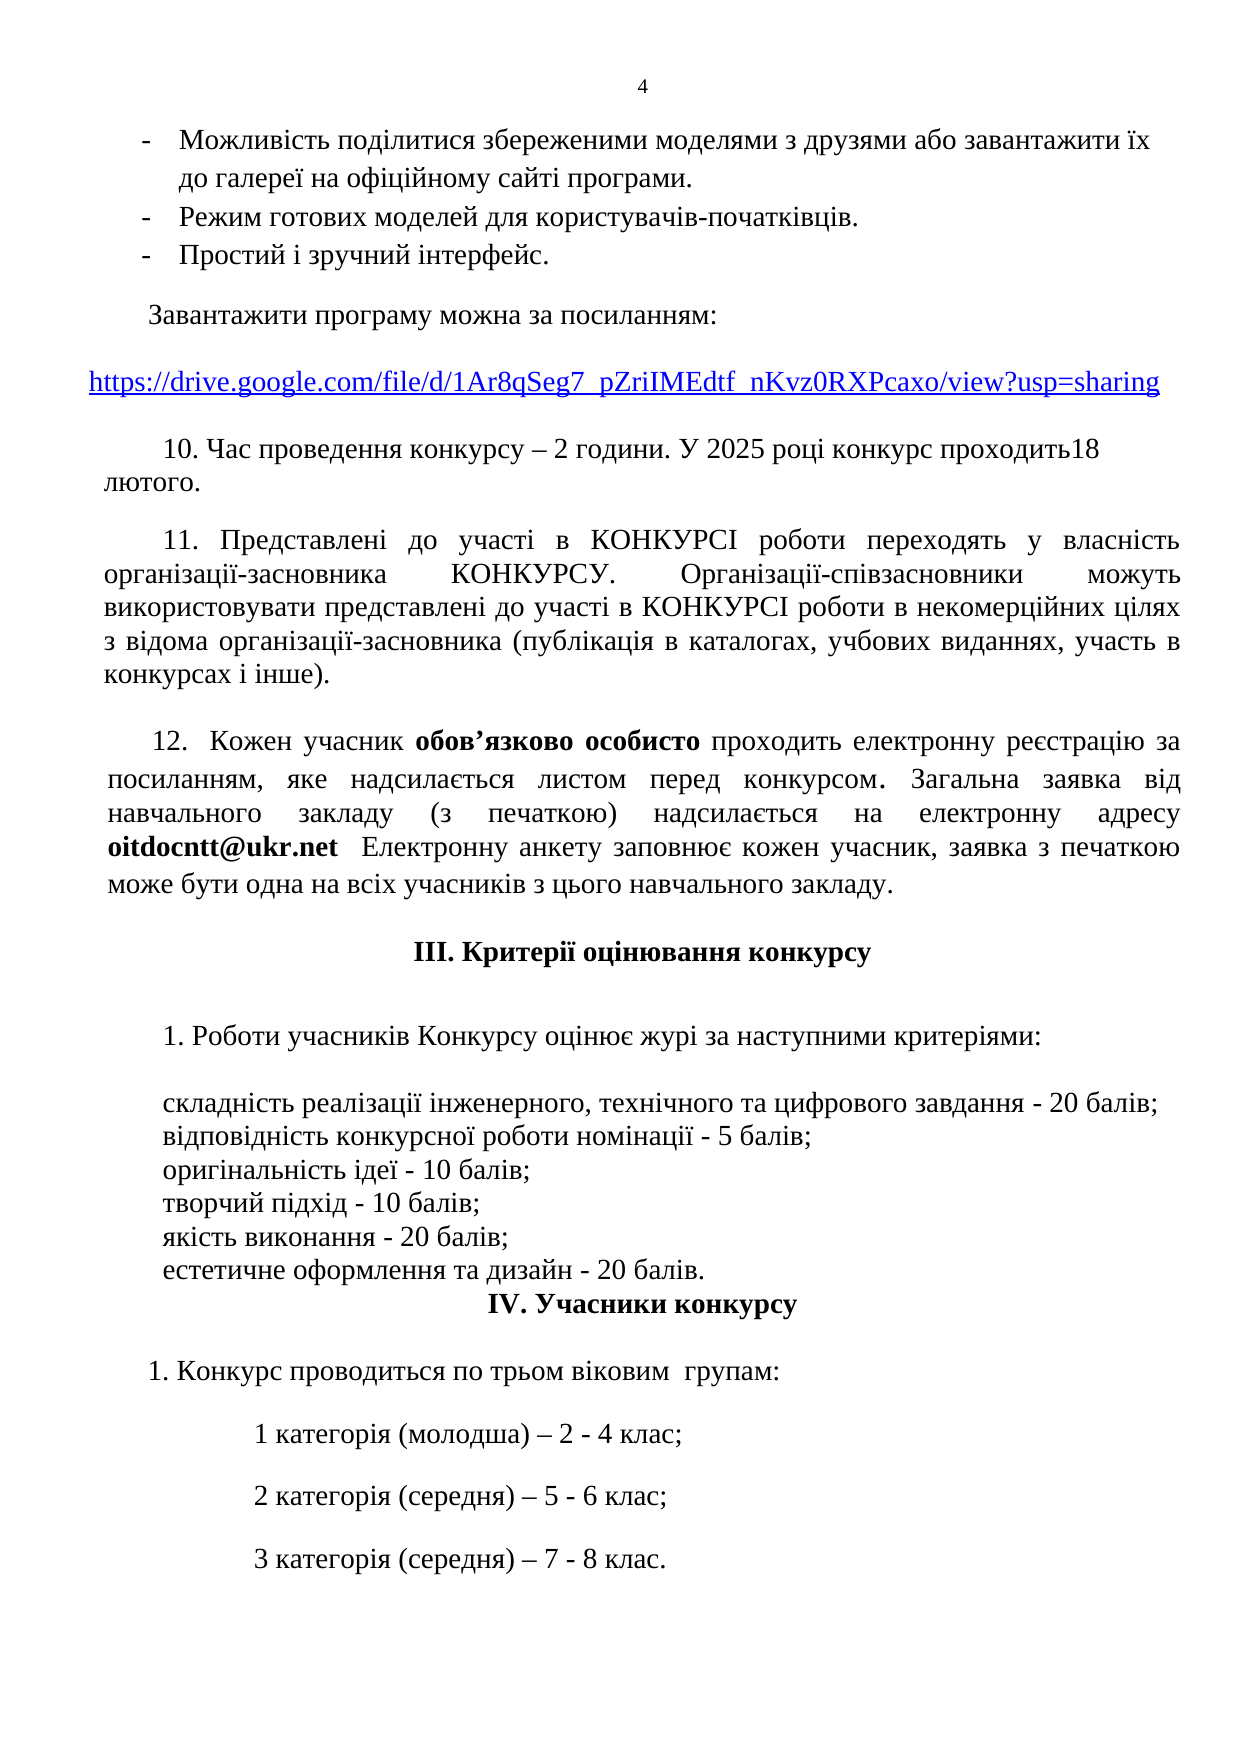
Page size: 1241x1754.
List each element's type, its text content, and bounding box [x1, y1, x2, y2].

text 3 категорія (середня) – 7 - 8 клас. [253, 1541, 1181, 1575]
text 1. Конкурс проводиться по трьом віковим групам: [103, 1353, 1181, 1387]
list Режим готових моделей для користувачів-початківців. [141, 199, 1181, 232]
list Простий і зручний інтерфейс. [141, 237, 1181, 271]
text 2 категорія (середня) – 5 - 6 клас; [253, 1478, 1181, 1512]
text 10. Час проведення конкурсу – 2 години. У 2025 році конкурс проходить18 лютого. [103, 431, 1181, 522]
text відповідність конкурсної роботи номінації - 5 балів; [103, 1118, 1181, 1152]
text творчий підхід - 10 балів; [103, 1185, 1181, 1219]
text ІІІ. Критерії оцінювання конкурсу [103, 934, 1181, 967]
text https://drive.google.com/file/d/1Ar8qSeg7_pZriIMEdtf_nKvz0RXPcaxo/view?usp=sharing [89, 364, 1181, 397]
text 11. Представлені до участі в КОНКУРСІ роботи переходять у власність організації-засновника КОНКУРСУ. Організації-співзасновники можуть використовувати представлені до участі в КОНКУРСІ роботи в некомерційних цілях з відома організації-засновника (публікація в каталогах, учбових виданнях, участь в конкурсах і інше). [103, 522, 1181, 690]
list Можливість поділитися збереженими моделями з друзями або завантажити їх до галереї на офіційному сайті програми. [141, 122, 1181, 194]
text Завантажити програму можна за посиланням: [103, 297, 1181, 330]
text оригінальність ідеї - 10 балів; [103, 1152, 1181, 1185]
list 1. Роботи учасників Конкурсу оцінює журі за наступними критеріями: [103, 1018, 1181, 1051]
text якість виконання - 20 балів; [103, 1219, 1181, 1252]
text ІV. Учасники конкурсу [150, 1286, 1134, 1319]
text 12. Кожен учасник обов’язково особисто проходить електронну реєстрацію за посиланням, яке надсилається листом перед конкурсом. Загальна заявка від навчального закладу (з печаткою) надсилається на електронну адресу oitdocntt@ukr.net Електронну анкету заповнює кожен учасник, заявка з печаткою може бути одна на всіх учасників з цього навчального закладу. [107, 723, 1181, 900]
text естетичне оформлення та дизайн - 20 балів. [103, 1252, 1181, 1286]
text 1 категорія (молодша) – 2 - 4 клас; [253, 1416, 1181, 1449]
text складність реалізації інженерного, технічного та цифрового завдання - 20 балів; [103, 1085, 1181, 1118]
